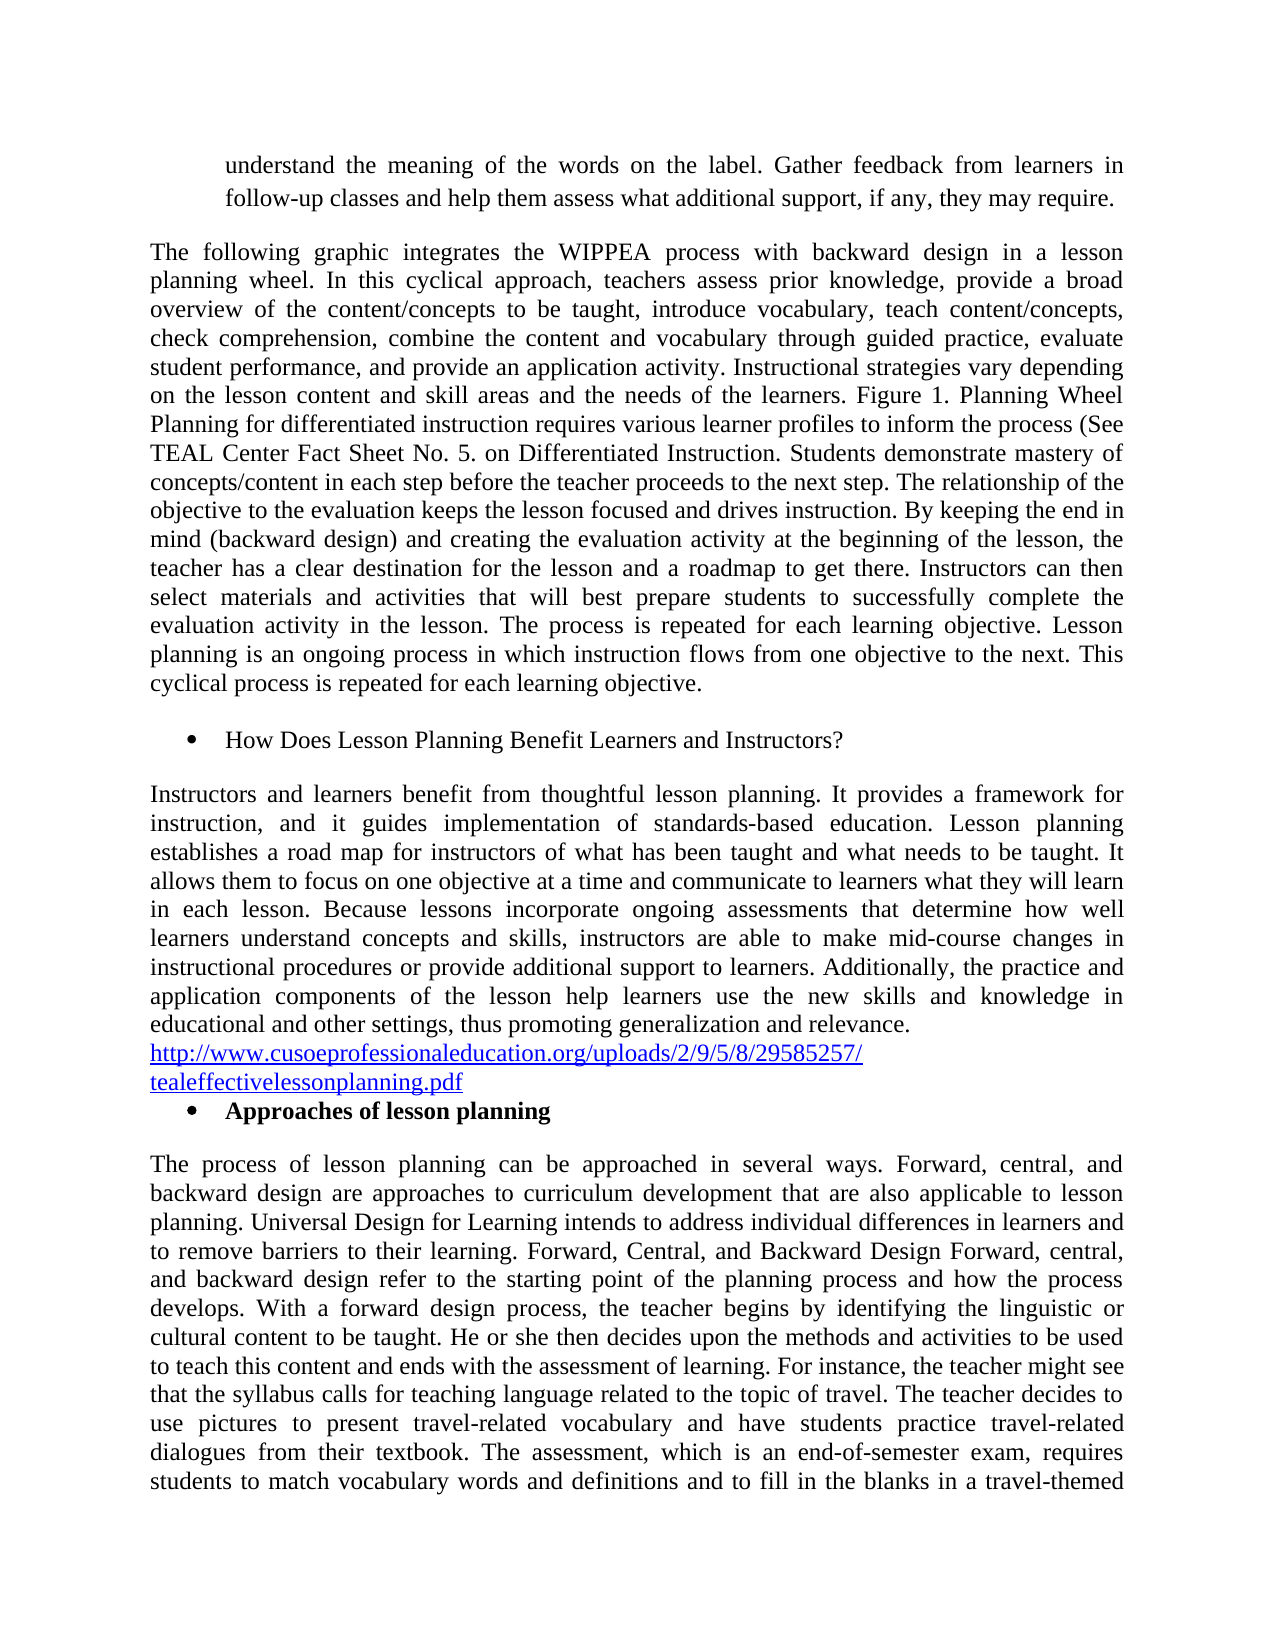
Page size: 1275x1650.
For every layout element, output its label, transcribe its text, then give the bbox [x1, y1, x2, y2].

text http://www.cusoeprofessionaleducation.org/uploads/2/9/5/8/29585257/tealeffectivelessonplanning.pdf [150, 1038, 1125, 1096]
list How Does Lesson Planning Benefit Learners and Instructors? [187, 726, 1125, 754]
list Approaches of lesson planning [187, 1096, 1125, 1124]
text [150, 1149, 1125, 1494]
text Instructors and learners benefit from thoughtful lesson planning. It provides a framework for instruction, and it guides implementation of standards-based education. Lesson planning establishes a road map for instructors of what has been taught and what needs to be taught. It allows them to focus on one objective at a time and communicate to learners what they will learn in each lesson. Because lessons incorporate ongoing assessments that determine how well learners understand concepts and skills, instructors are able to make mid-course changes in instructional procedures or provide additional support to learners. Additionally, the practice and application components of the lesson help learners use the new skills and knowledge in educational and other settings, thus promoting generalization and relevance. [150, 779, 1125, 1038]
text The following graphic integrates the WIPPEA process with backward design in a lesson planning wheel. In this cyclical approach, teachers assess prior knowledge, provide a broad overview of the content/concepts to be taught, introduce vocabulary, teach content/concepts, check comprehension, combine the content and vocabulary through guided practice, evaluate student performance, and provide an application activity. Instructional strategies vary depending on the lesson content and skill areas and the needs of the learners. Figure 1. Planning Wheel Planning for differentiated instruction requires various learner profiles to inform the process (See TEAL Center Fact Sheet No. 5. on Differentiated Instruction. Students demonstrate mastery of concepts/content in each step before the teacher proceeds to the next step. The relationship of the objective to the evaluation keeps the lesson focused and drives instruction. By keeping the end in mind (backward design) and creating the evaluation activity at the beginning of the lesson, the teacher has a clear destination for the lesson and a roadmap to get there. Instructors can then select materials and activities that will best prepare students to successfully complete the evaluation activity in the lesson. The process is repeated for each learning objective. Lesson planning is an ongoing process in which instruction flows from one objective to the next. This cyclical process is repeated for each learning objective. [150, 237, 1125, 697]
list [187, 150, 1125, 212]
